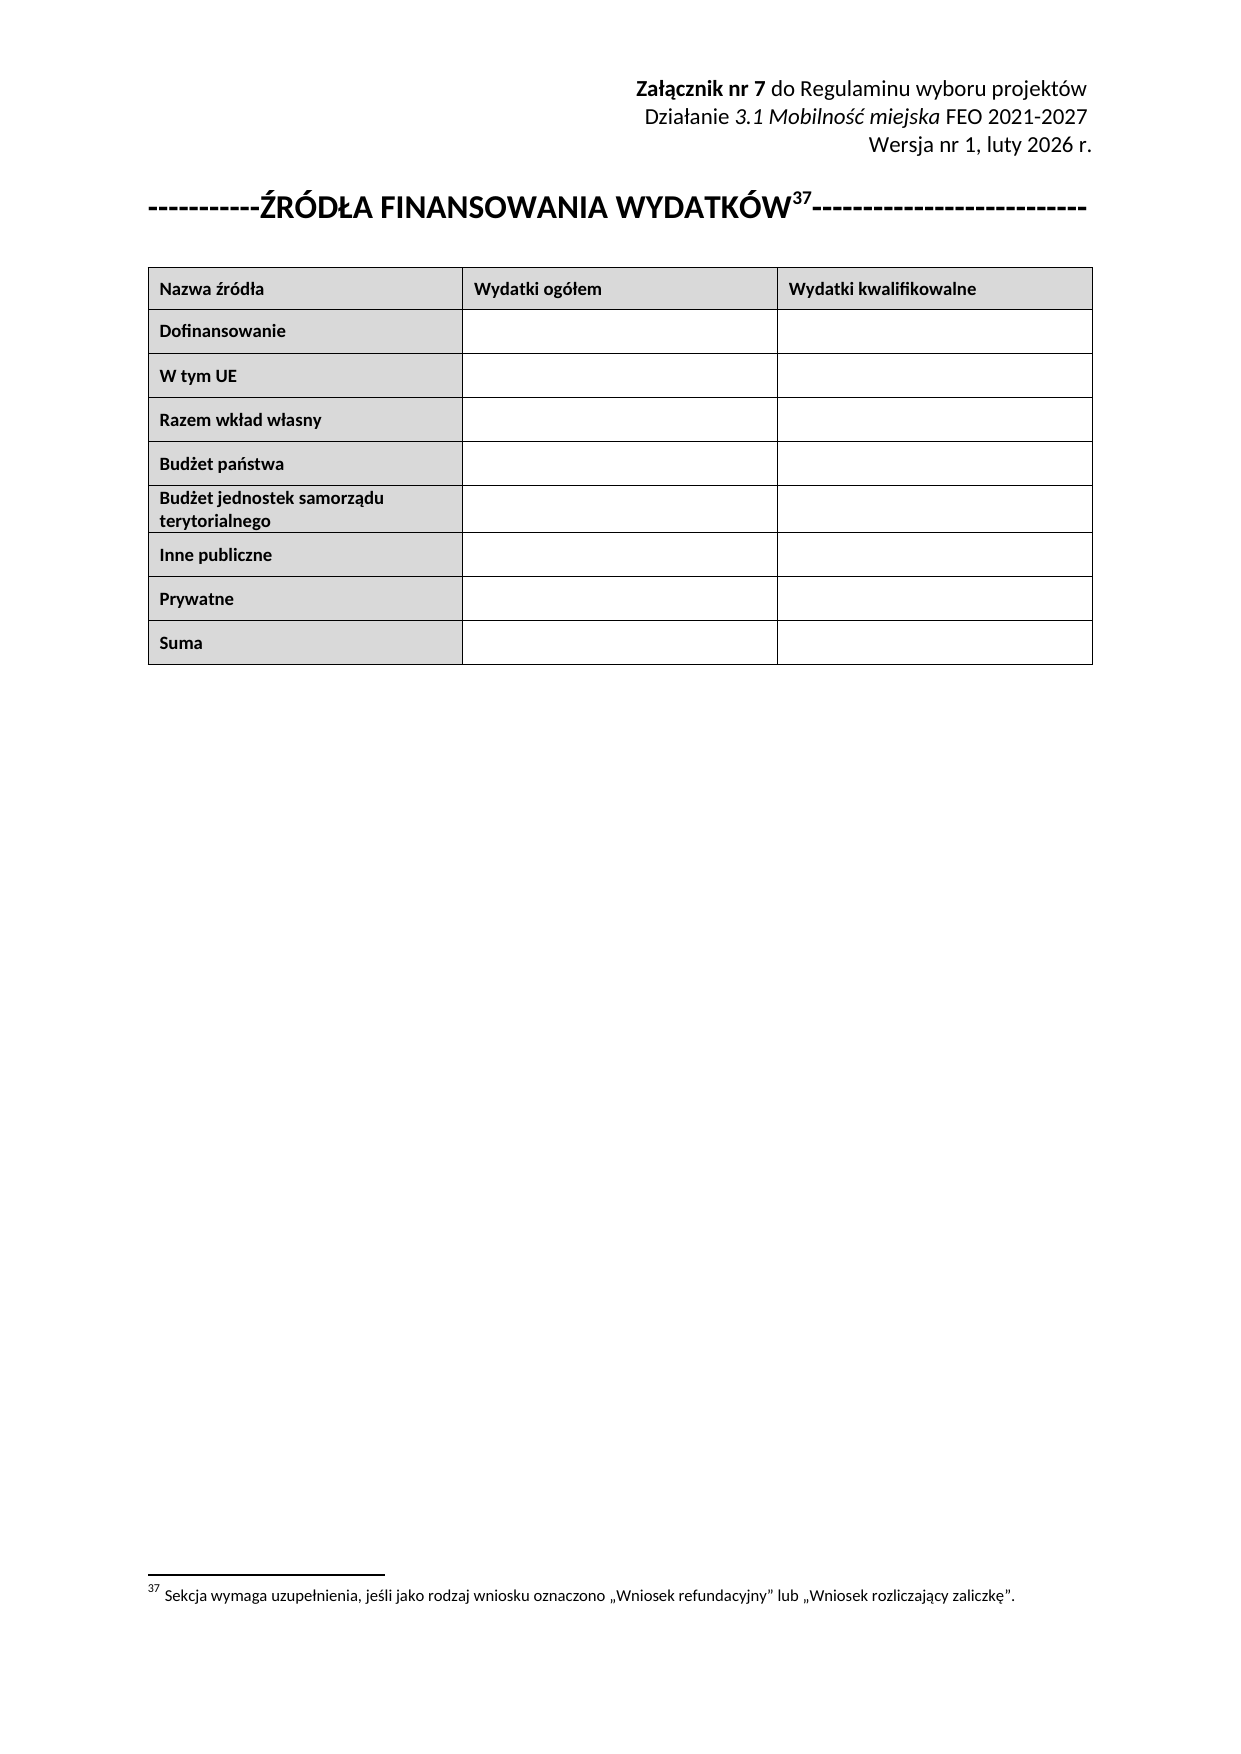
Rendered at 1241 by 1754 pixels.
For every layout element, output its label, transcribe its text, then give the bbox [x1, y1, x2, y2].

table_cell [778, 486, 1092, 532]
table_cell [463, 577, 777, 620]
table_cell Prywatne [149, 577, 462, 620]
table_cell [778, 354, 1092, 397]
text -----------ŹRÓDŁA FINANSOWANIA WYDATKÓW--------------------------- [148, 186, 1093, 227]
table_cell [778, 310, 1092, 353]
table_cell W tym UE [149, 354, 462, 397]
table_header Nazwa źródła [149, 268, 462, 309]
table_cell [463, 533, 777, 576]
table_cell Suma [149, 621, 462, 664]
table_cell Budżet jednostek samorządu terytorialnego [149, 486, 462, 532]
table_cell [463, 442, 777, 485]
table_cell Razem wkład własny [149, 398, 462, 441]
table_cell [463, 398, 777, 441]
table_cell Dofinansowanie [149, 310, 462, 353]
table_cell [778, 533, 1092, 576]
table_header Wydatki kwalifikowalne [778, 268, 1092, 309]
table_cell [778, 398, 1092, 441]
table_cell [463, 621, 777, 664]
table_cell [463, 354, 777, 397]
table_cell [778, 577, 1092, 620]
table_cell Inne publiczne [149, 533, 462, 576]
table_cell [778, 442, 1092, 485]
table_cell [778, 621, 1092, 664]
table_cell [463, 310, 777, 353]
table_header Wydatki ogółem [463, 268, 777, 309]
table_cell [463, 486, 777, 532]
table_cell Budżet państwa [149, 442, 462, 485]
